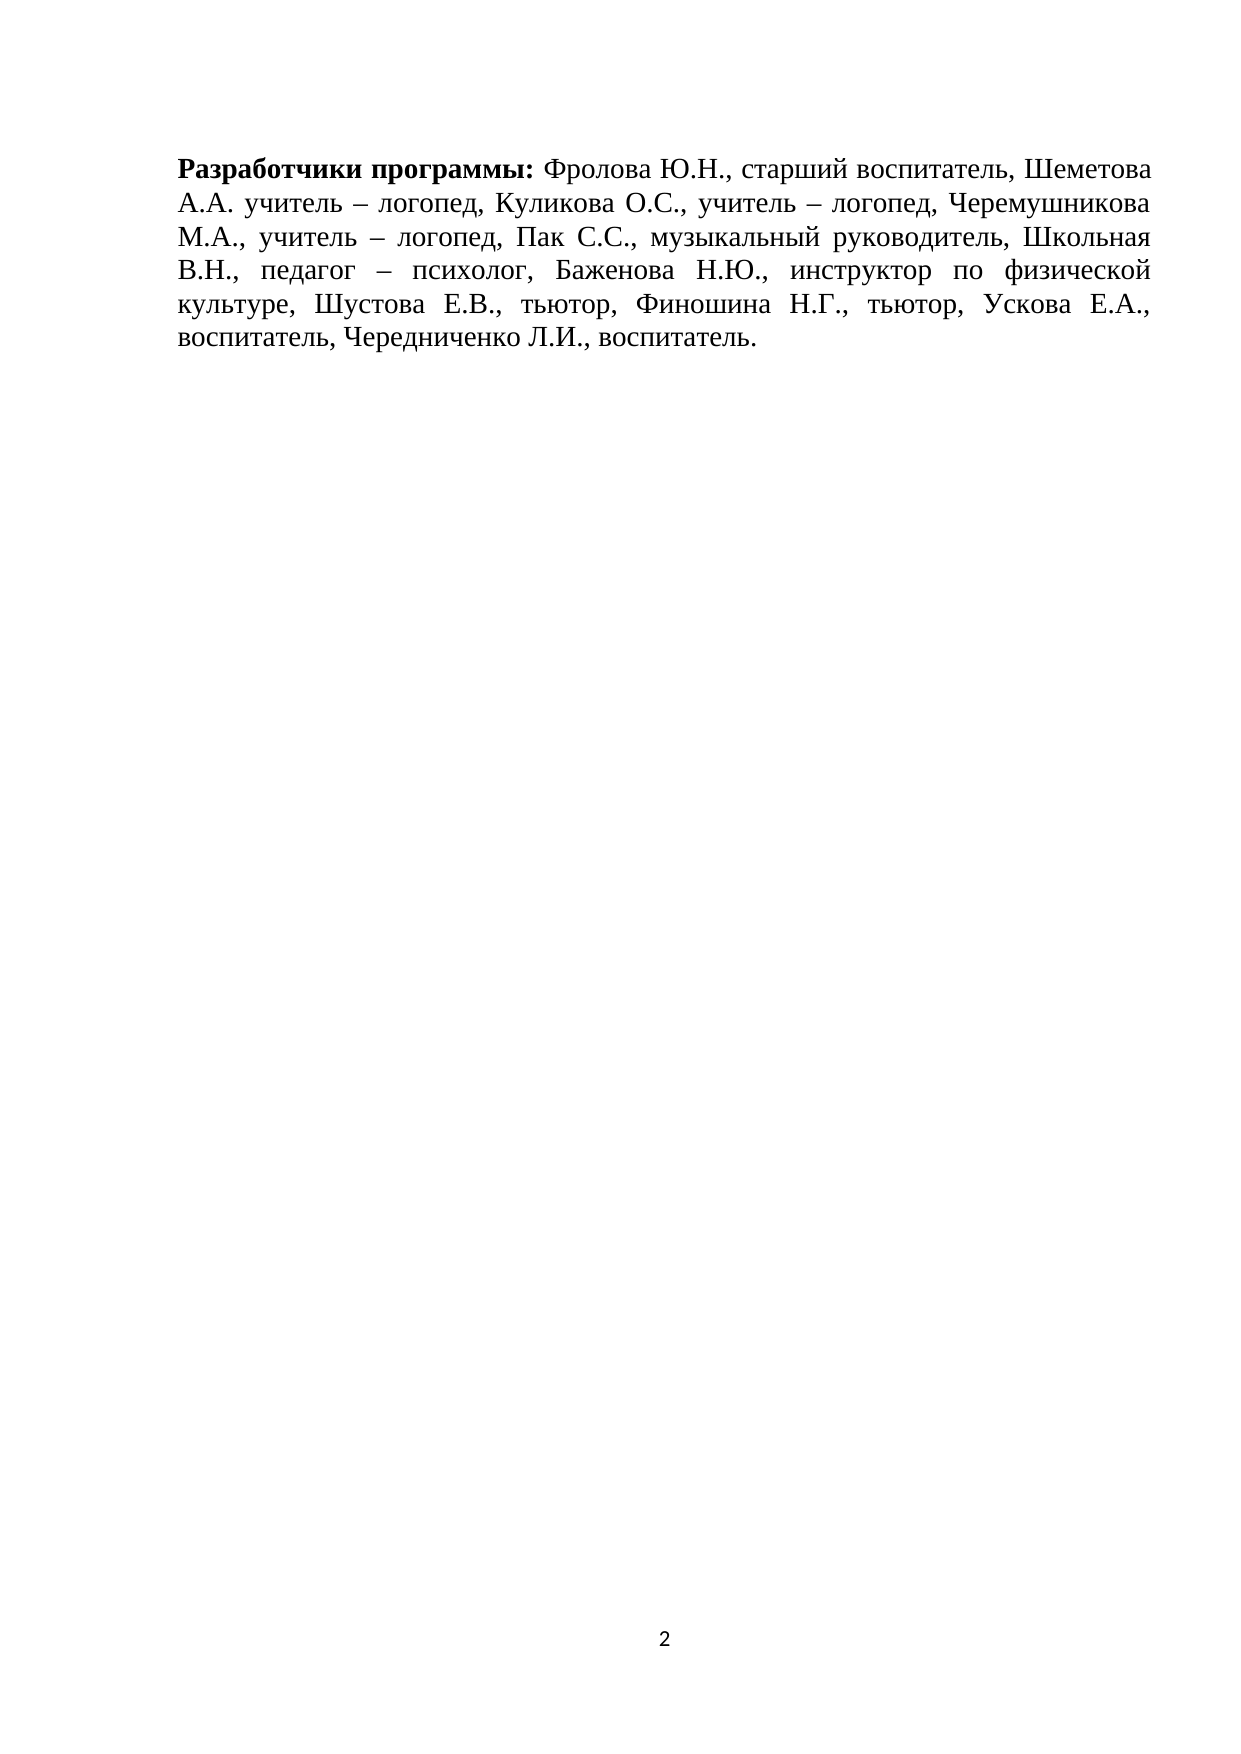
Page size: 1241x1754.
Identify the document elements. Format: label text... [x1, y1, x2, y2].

text Разработчики программы: Фролова Ю.Н., старший воспитатель, Шеметова А.А. учитель – логопед, Куликова О.С., учитель – логопед, Черемушникова М.А., учитель – логопед, Пак С.С., музыкальный руководитель, Школьная В.Н., педагог – психолог, Баженова Н.Ю., инструктор по физической культуре, Шустова Е.В., тьютор, Финошина Н.Г., тьютор, Ускова Е.А., воспитатель, Чередниченко Л.И., воспитатель. [177, 152, 1152, 353]
